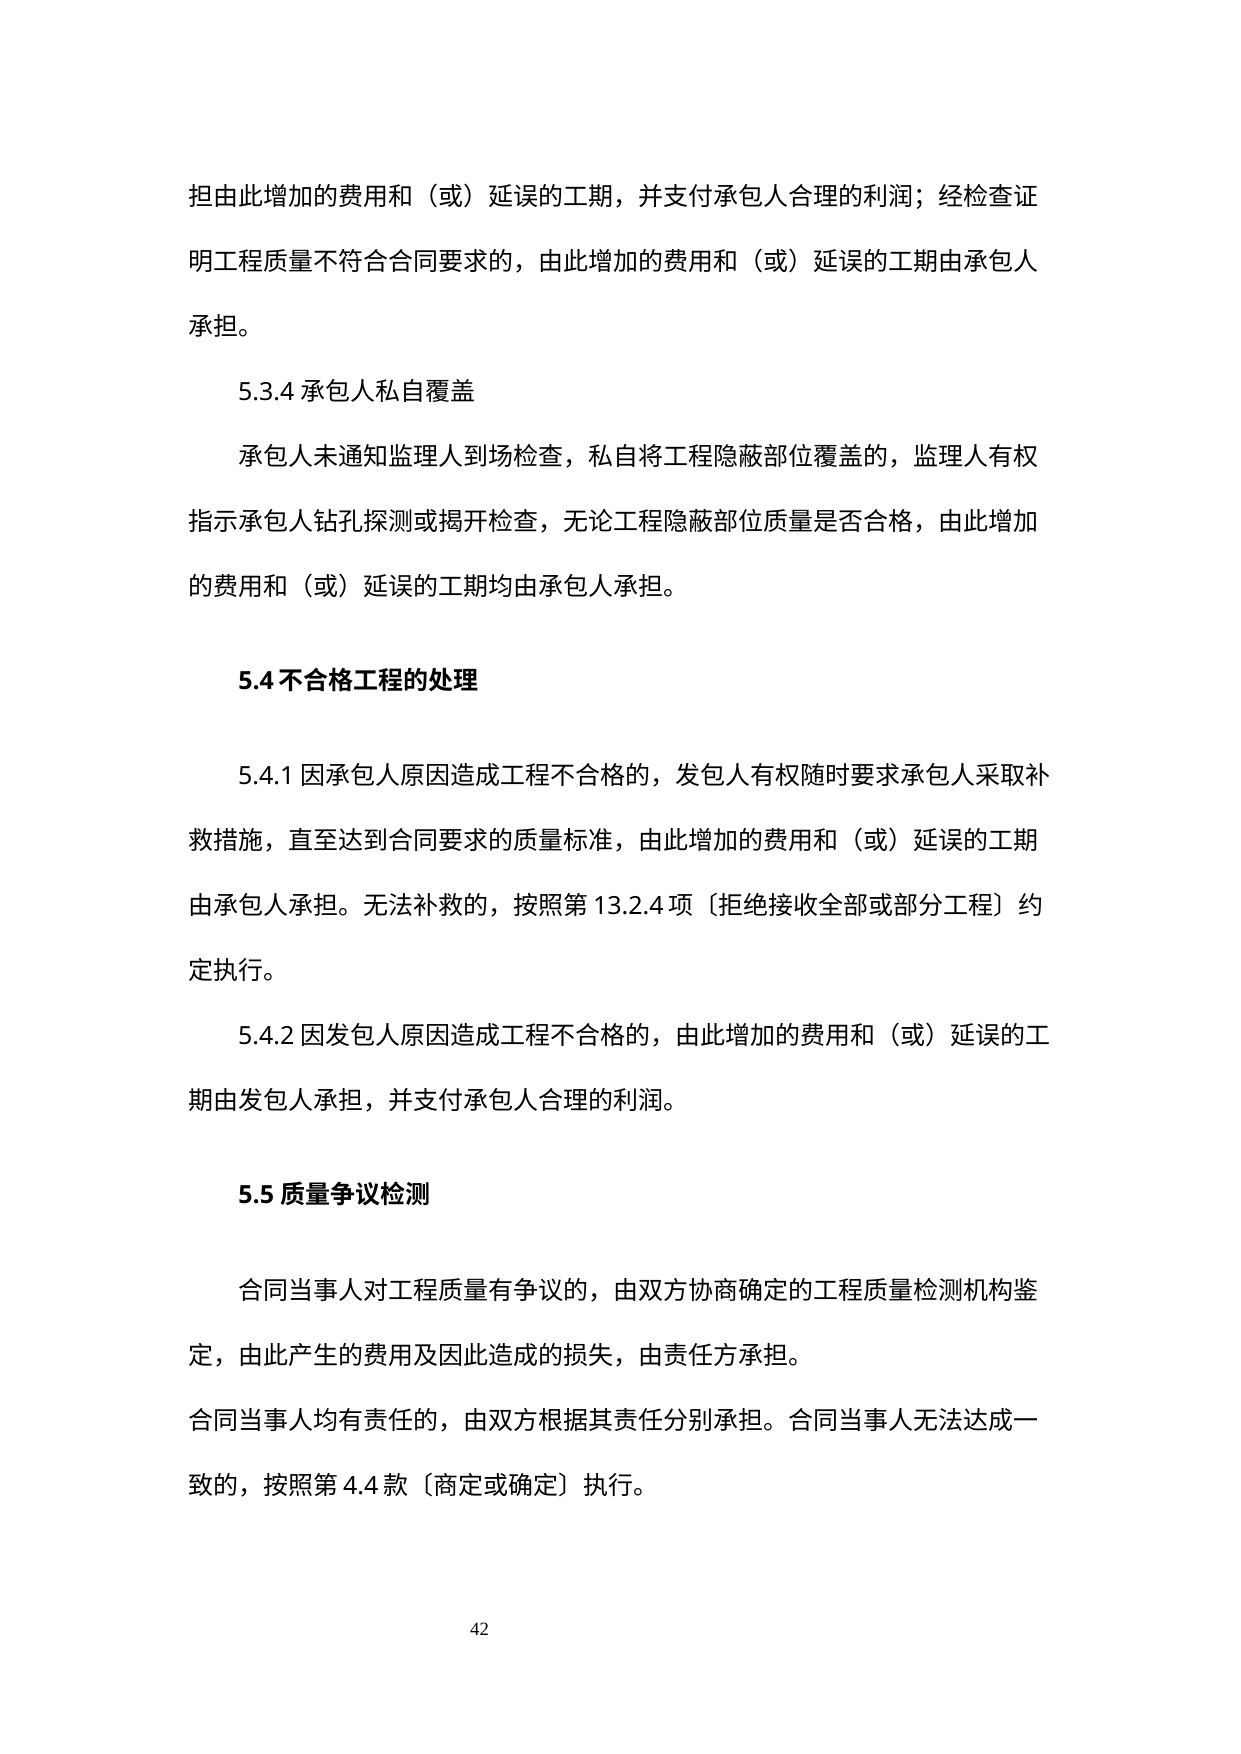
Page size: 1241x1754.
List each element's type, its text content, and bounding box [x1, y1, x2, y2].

text 5.3.4 承包人私自覆盖 [188, 357, 1052, 422]
text 合同当事人对工程质量有争议的，由双方协商确定的工程质量检测机构鉴定，由此产生的费用及因此造成的损失，由责任方承担。 [188, 1256, 1052, 1386]
text 承包人未通知监理人到场检查，私自将工程隐蔽部位覆盖的，监理人有权指示承包人钻孔探测或揭开检查，无论工程隐蔽部位质量是否合格，由此增加的费用和（或）延误的工期均由承包人承担。 [188, 422, 1052, 617]
subtitle 5.4不合格工程的处理 [188, 646, 1052, 711]
text 5.4.2 因发包人原因造成工程不合格的，由此增加的费用和（或）延误的工期由发包人承担，并支付承包人合理的利润。 [188, 1001, 1052, 1131]
text 合同当事人均有责任的，由双方根据其责任分别承担。合同当事人无法达成一致的，按照第4.4款〔商定或确定〕执行。 [188, 1386, 1052, 1516]
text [188, 162, 1052, 357]
subtitle 5.5 质量争议检测 [188, 1161, 1052, 1226]
text 5.4.1 因承包人原因造成工程不合格的，发包人有权随时要求承包人采取补救措施，直至达到合同要求的质量标准，由此增加的费用和（或）延误的工期由承包人承担。无法补救的，按照第13.2.4项〔拒绝接收全部或部分工程〕约定执行。 [188, 741, 1052, 1001]
